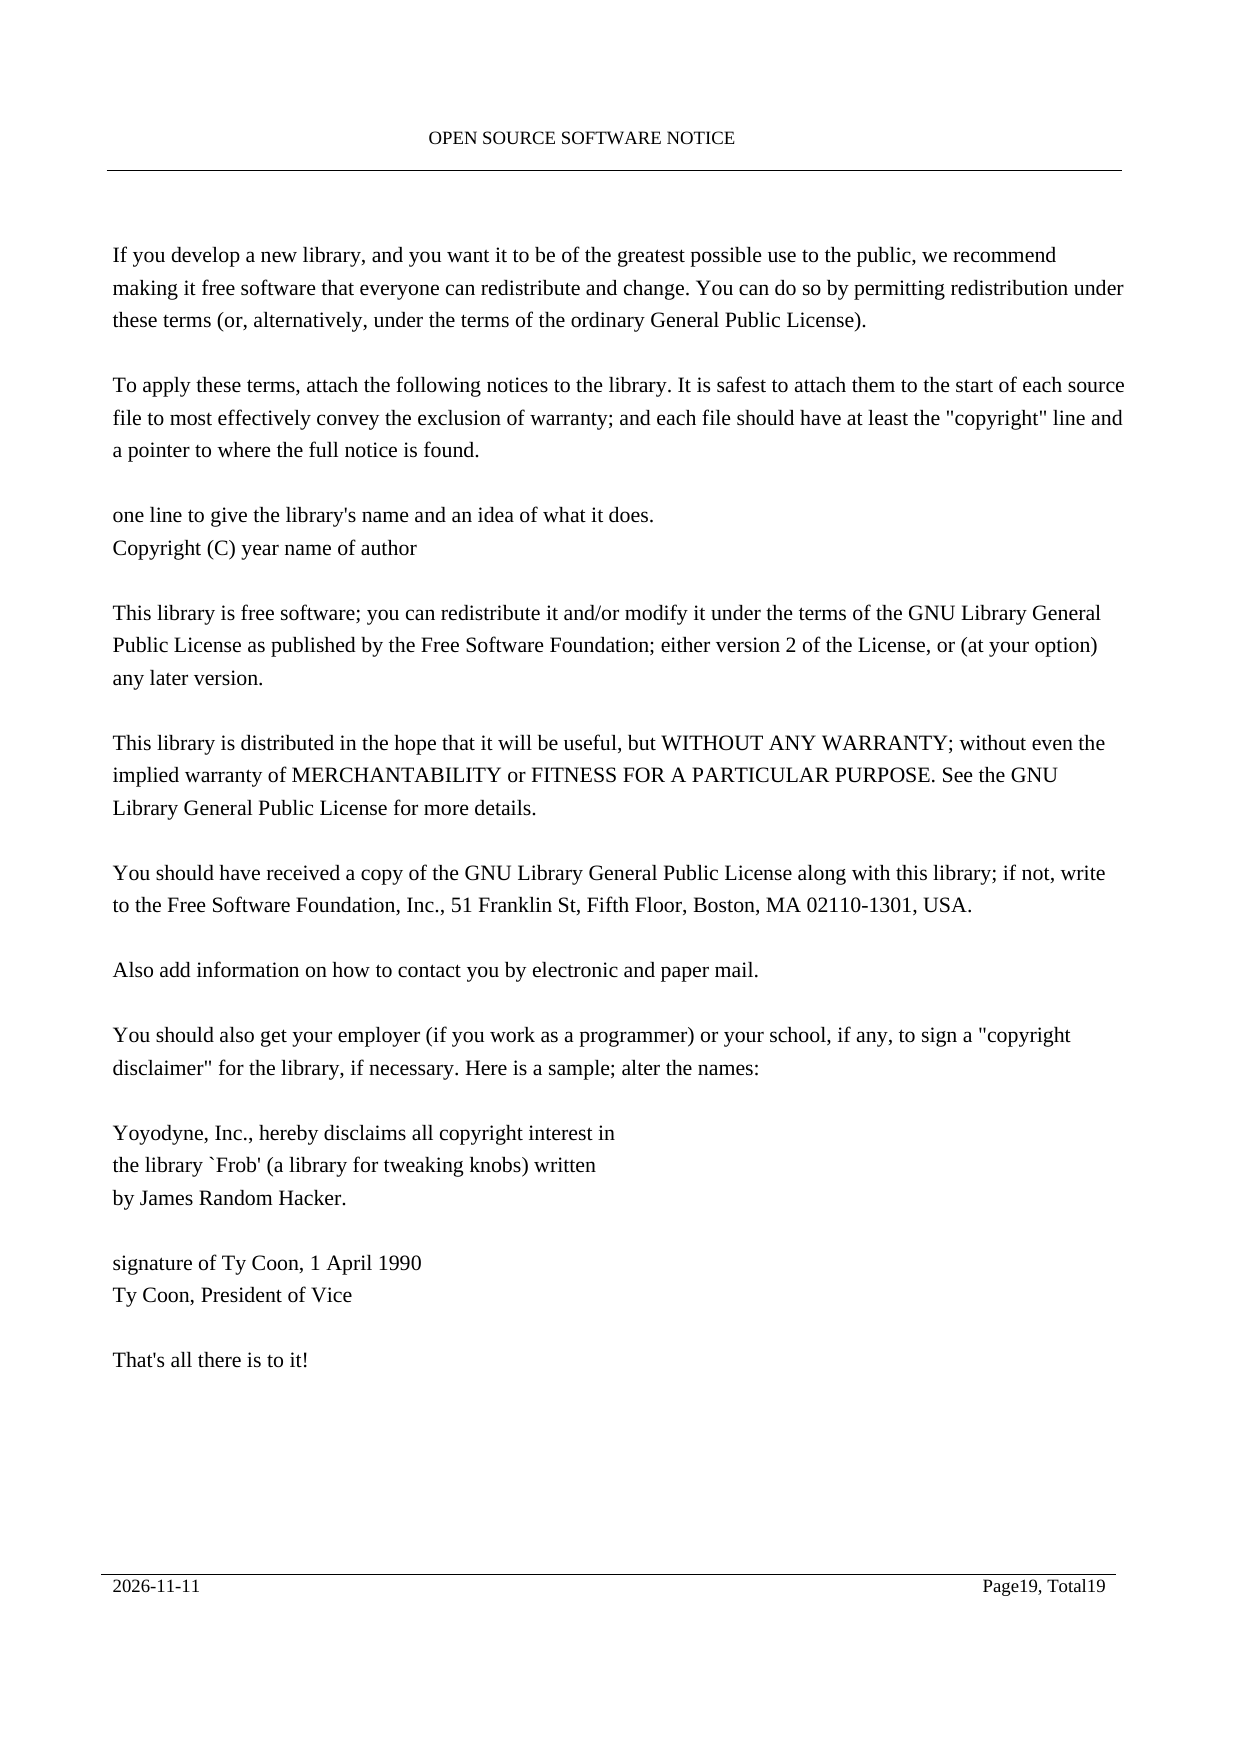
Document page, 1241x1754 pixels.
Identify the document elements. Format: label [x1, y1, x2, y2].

text [112, 206, 1128, 1376]
